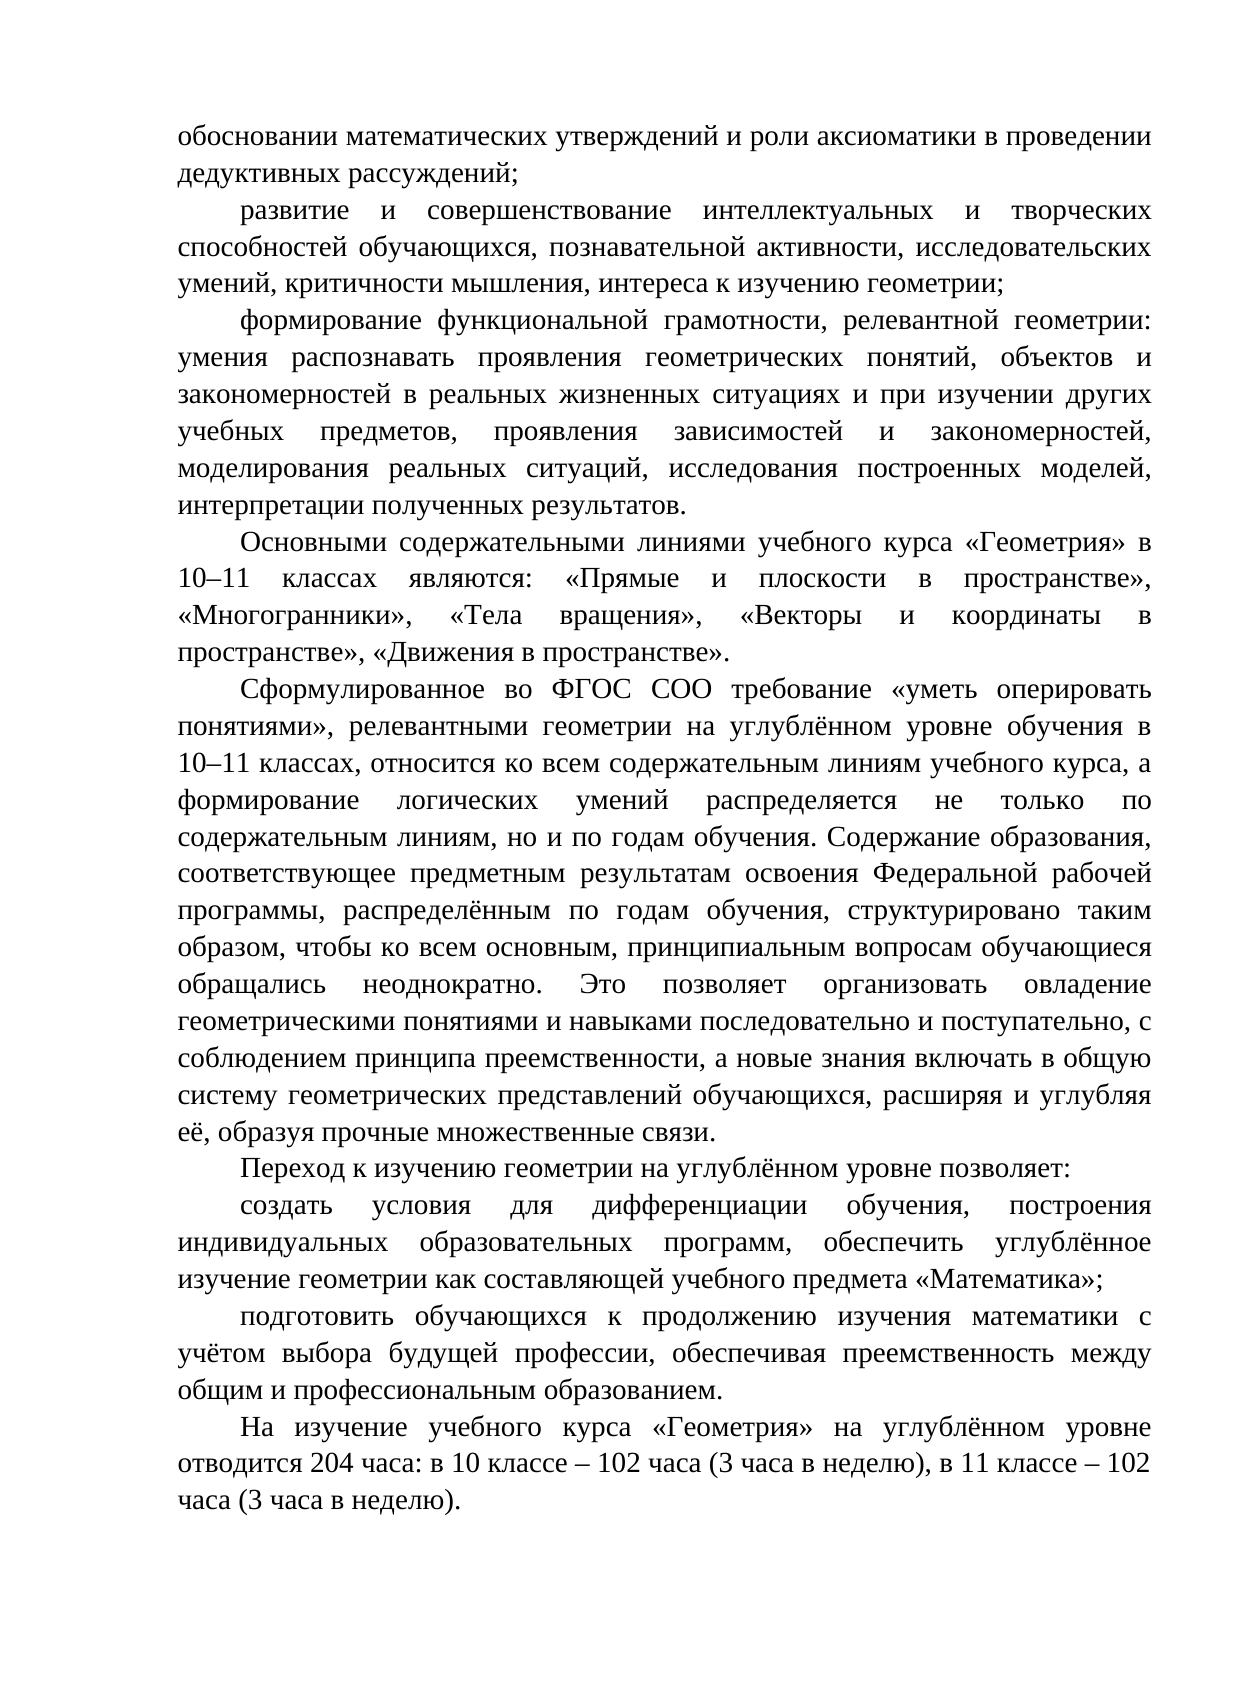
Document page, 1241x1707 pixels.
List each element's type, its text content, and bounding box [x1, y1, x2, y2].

text развитие и совершенствование интеллектуальных и творческих способностей обучающихся, познавательной активности, исследовательских умений, критичности мышления, интереса к изучению геометрии; [177, 192, 1152, 299]
text ‌На изучение учебного курса «Геометрия» на углублённом уровне отводится 204 часа: в 10 классе – 102 часа (3 часа в неделю), в 11 классе – 102 часа (3 часа в неделю). ‌‌ [177, 1409, 1152, 1516]
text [177, 118, 1152, 188]
text создать условия для дифференциации обучения, построения индивидуальных образовательных программ, обеспечить углублённое изучение геометрии как составляющей учебного предмета «Математика»; [177, 1187, 1152, 1295]
text Переход к изучению геометрии на углублённом уровне позволяет: [177, 1151, 1152, 1184]
text формирование функциональной грамотности, релевантной геометрии: умения распознавать проявления геометрических понятий, объектов и закономерностей в реальных жизненных ситуациях и при изучении других учебных предметов, проявления зависимостей и закономерностей, моделирования реальных ситуаций, исследования построенных моделей, интерпретации полученных результатов. [177, 302, 1152, 520]
text Сформулированное во ФГОС СОО требование «уметь оперировать понятиями», релевантными геометрии на углублённом уровне обучения в 10–11 классах, относится ко всем содержательным линиям учебного курса, а формирование логических умений распределяется не только по содержательным линиям, но и по годам обучения. Содержание образования, соответствующее предметным результатам освоения Федеральной рабочей программы, распределённым по годам обучения, структурировано таким образом, чтобы ко всем основным, принципиальным вопросам обучающиеся обращались неоднократно. Это позволяет организовать овладение геометрическими понятиями и навыками последовательно и поступательно, с соблюдением принципа преемственности, а новые знания включать в общую систему геометрических представлений обучающихся, расширяя и углубляя её, образуя прочные множественные связи. [177, 671, 1152, 1147]
text подготовить обучающихся к продолжению изучения математики с учётом выбора будущей профессии, обеспечивая преемственность между общим и профессиональным образованием. [177, 1298, 1152, 1405]
text Основными содержательными линиями учебного курса «Геометрия» в 10–11 классах являются: «Прямые и плоскости в пространстве», «Многогранники», «Тела вращения», «Векторы и координаты в пространстве», «Движения в пространстве». [177, 524, 1152, 668]
